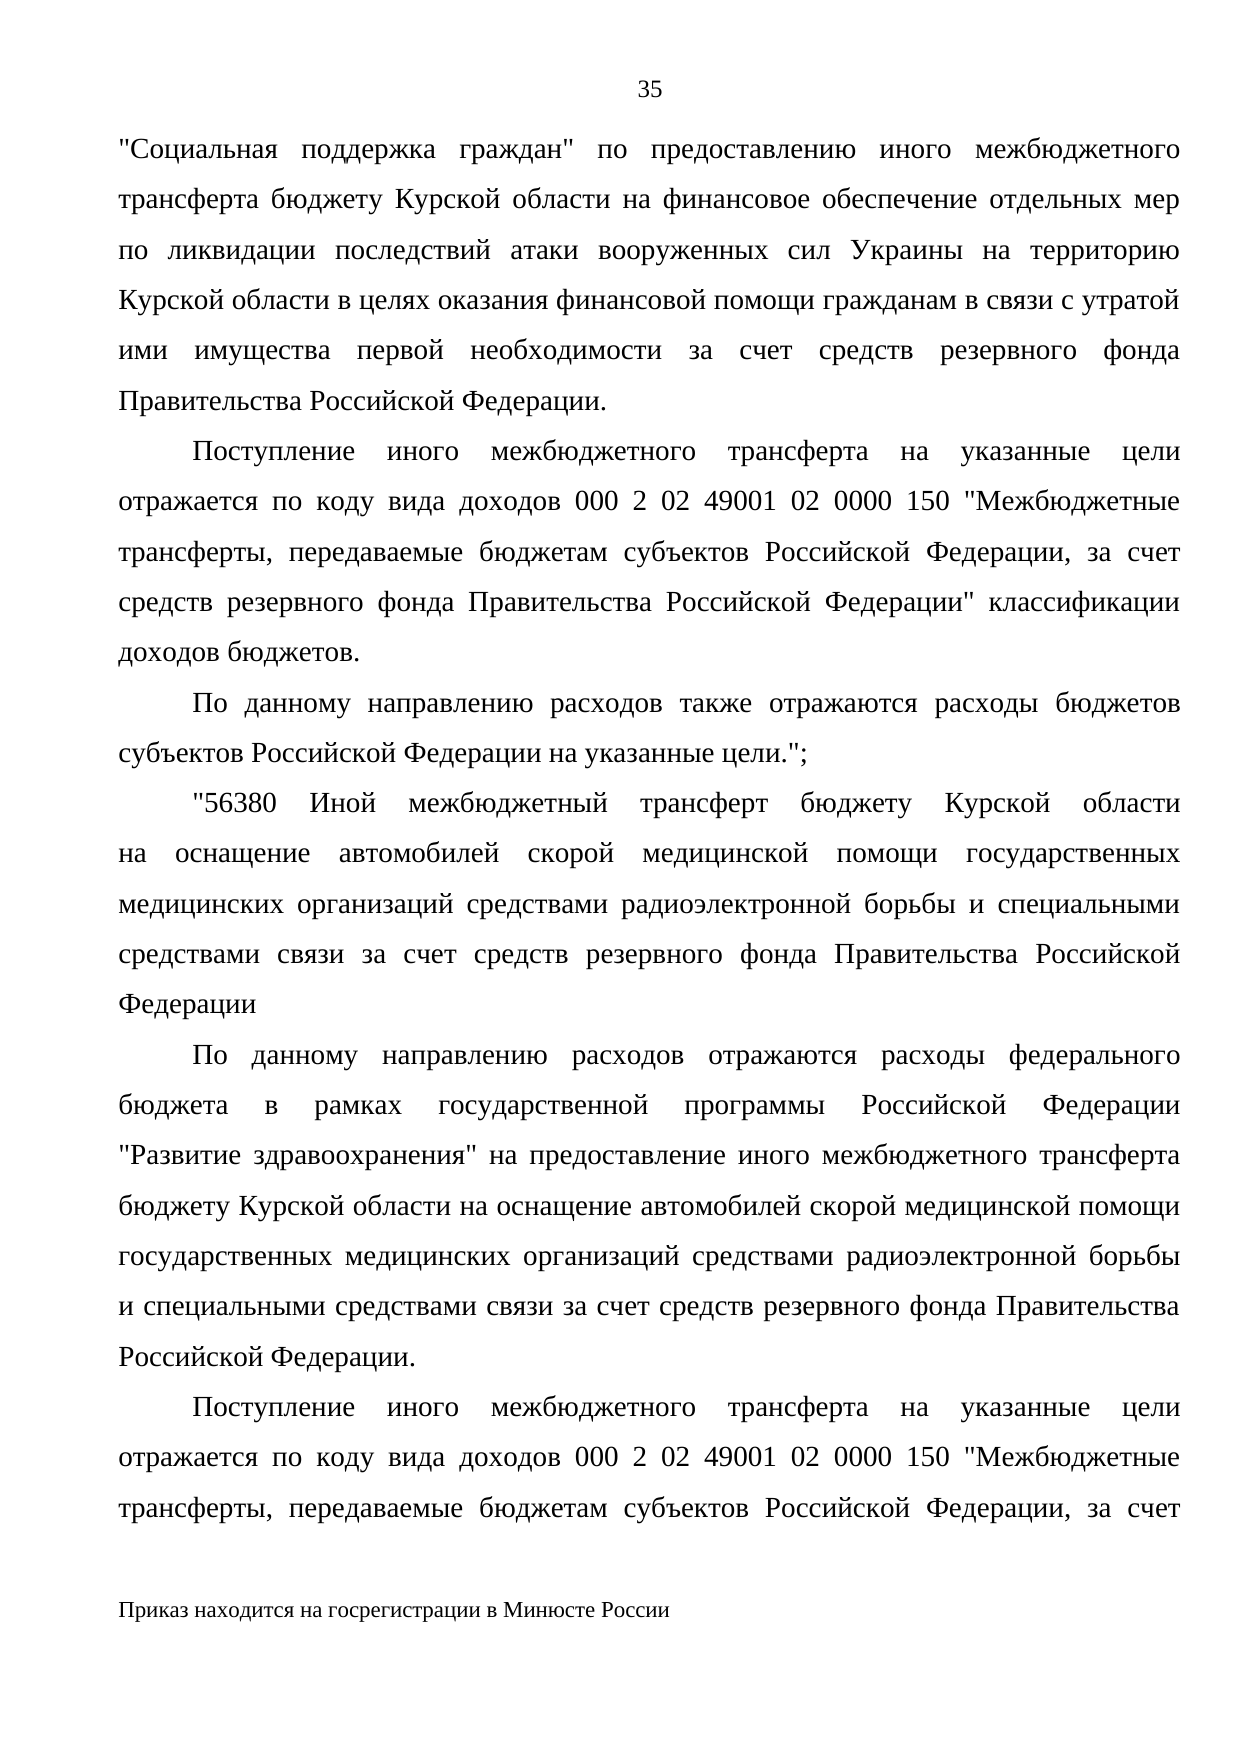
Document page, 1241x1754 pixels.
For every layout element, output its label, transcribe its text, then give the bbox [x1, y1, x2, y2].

text "56380 Иной межбюджетный трансферт бюджету Курской области на оснащение автомобилей скорой медицинской помощи государственных медицинских организаций средствами радиоэлектронной борьбы и специальными средствами связи за счет средств резервного фонда Правительства Российской Федерации [118, 785, 1181, 1020]
text По данному направлению расходов отражаются расходы федерального бюджета в рамках государственной программы Российской Федерации "Развитие здравоохранения" на предоставление иного межбюджетного трансферта бюджету Курской области на оснащение автомобилей скорой медицинской помощи государственных медицинских организаций средствами радиоэлектронной борьбы и специальными средствами связи за счет средств резервного фонда Правительства Российской Федерации. [118, 1037, 1181, 1372]
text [118, 1389, 1181, 1523]
text По данному направлению расходов также отражаются расходы бюджетов субъектов Российской Федерации на указанные цели."; [118, 685, 1181, 768]
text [118, 131, 1181, 416]
